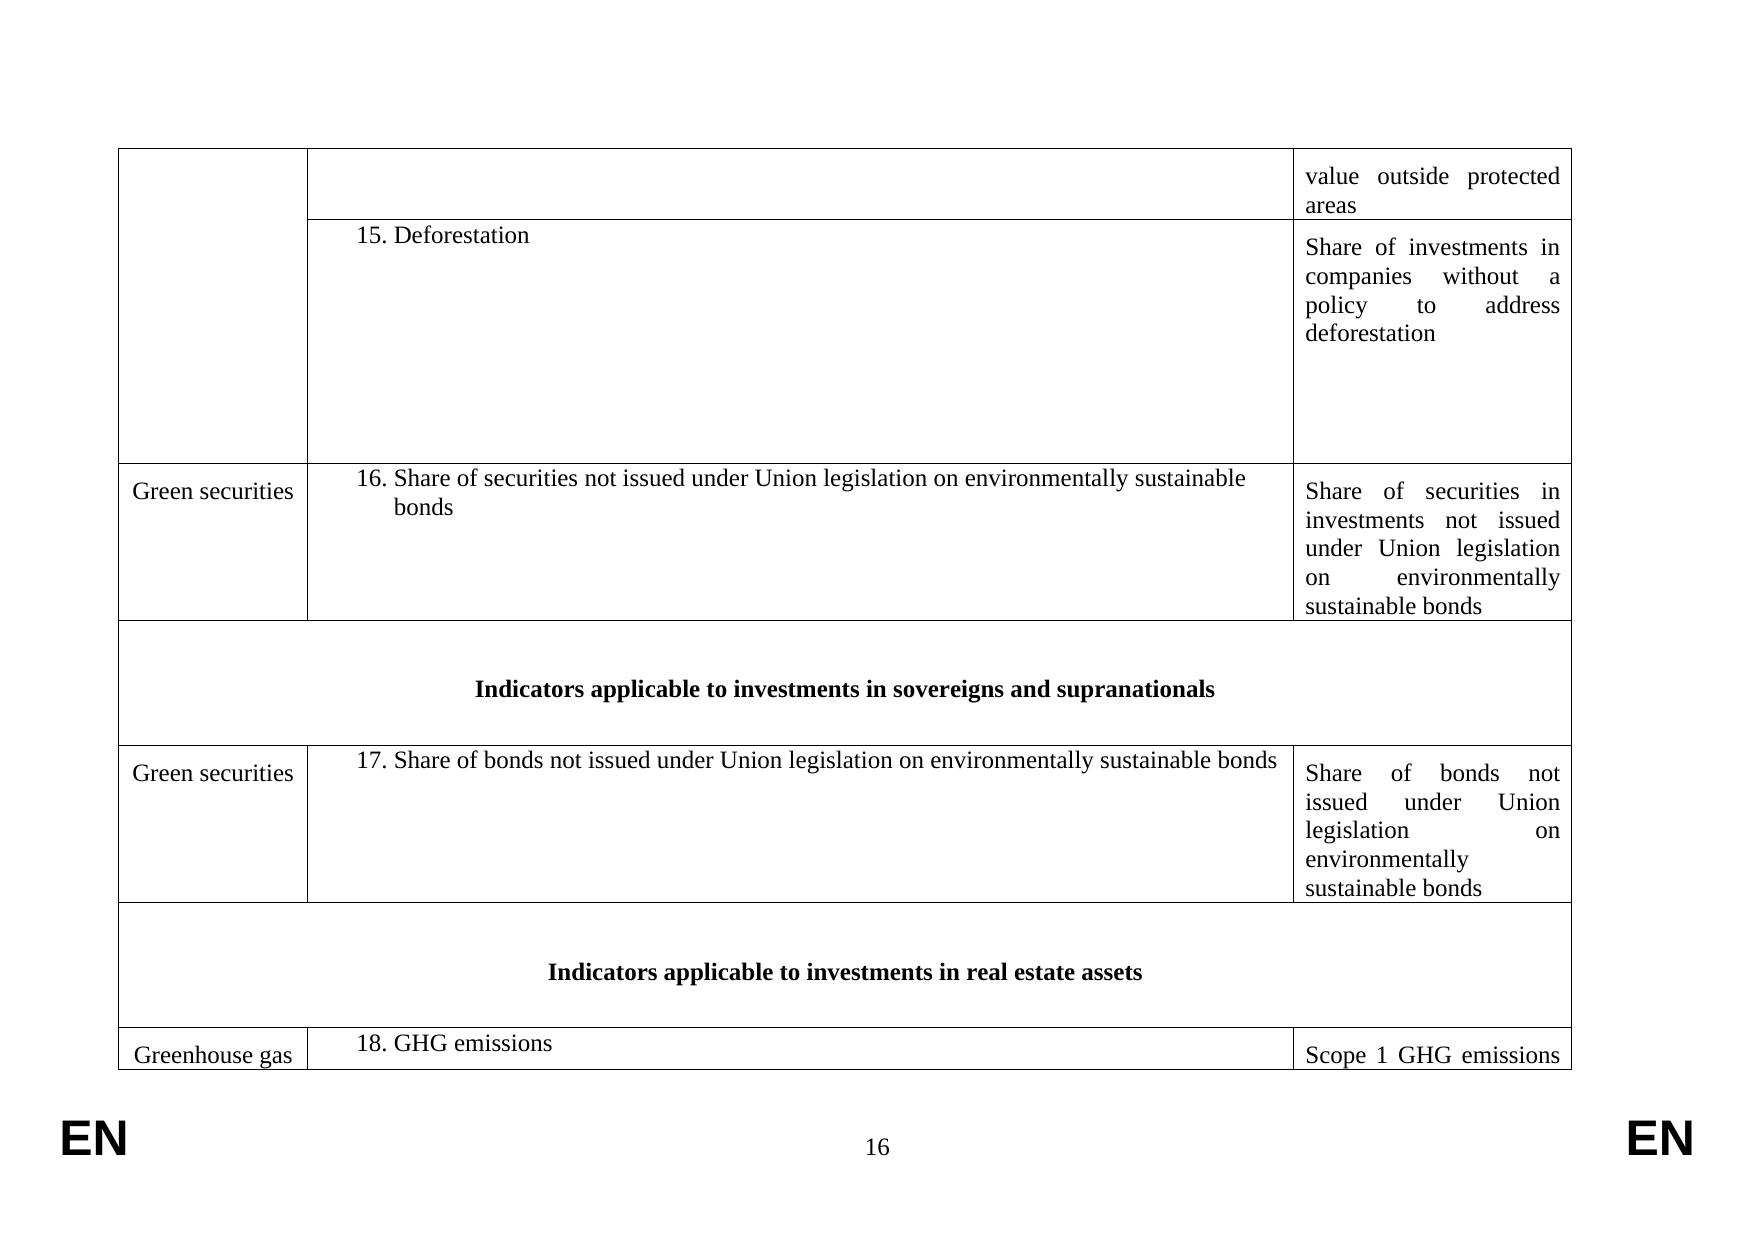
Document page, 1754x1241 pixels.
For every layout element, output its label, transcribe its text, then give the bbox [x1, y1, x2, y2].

table_cell Share of bonds not issued under Union legislation on environmentally sustainable bonds [1294, 746, 1571, 902]
table_cell Share of securities in investments not issued under Union legislation on environmentally sustainable bonds [1294, 464, 1571, 620]
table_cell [1294, 1028, 1571, 1069]
table_cell Share of investments in companies without a policy to address deforestation [1294, 220, 1571, 462]
table_cell Indicators applicable to investments in real estate assets [119, 903, 1571, 1027]
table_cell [119, 1028, 307, 1069]
table_cell Indicators applicable to investments in sovereigns and supranationals [119, 621, 1571, 744]
table_cell Share of securities not issued under Union legislation on environmentally sustainable bonds [308, 464, 1293, 620]
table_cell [1294, 149, 1571, 219]
table_cell Deforestation [308, 220, 1293, 462]
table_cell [308, 149, 1293, 219]
table_cell Green securities [119, 746, 307, 902]
table_cell GHG emissions [308, 1028, 1293, 1069]
table_cell Green securities [119, 464, 307, 620]
table_cell Share of bonds not issued under Union legislation on environmentally sustainable bonds [308, 746, 1293, 902]
